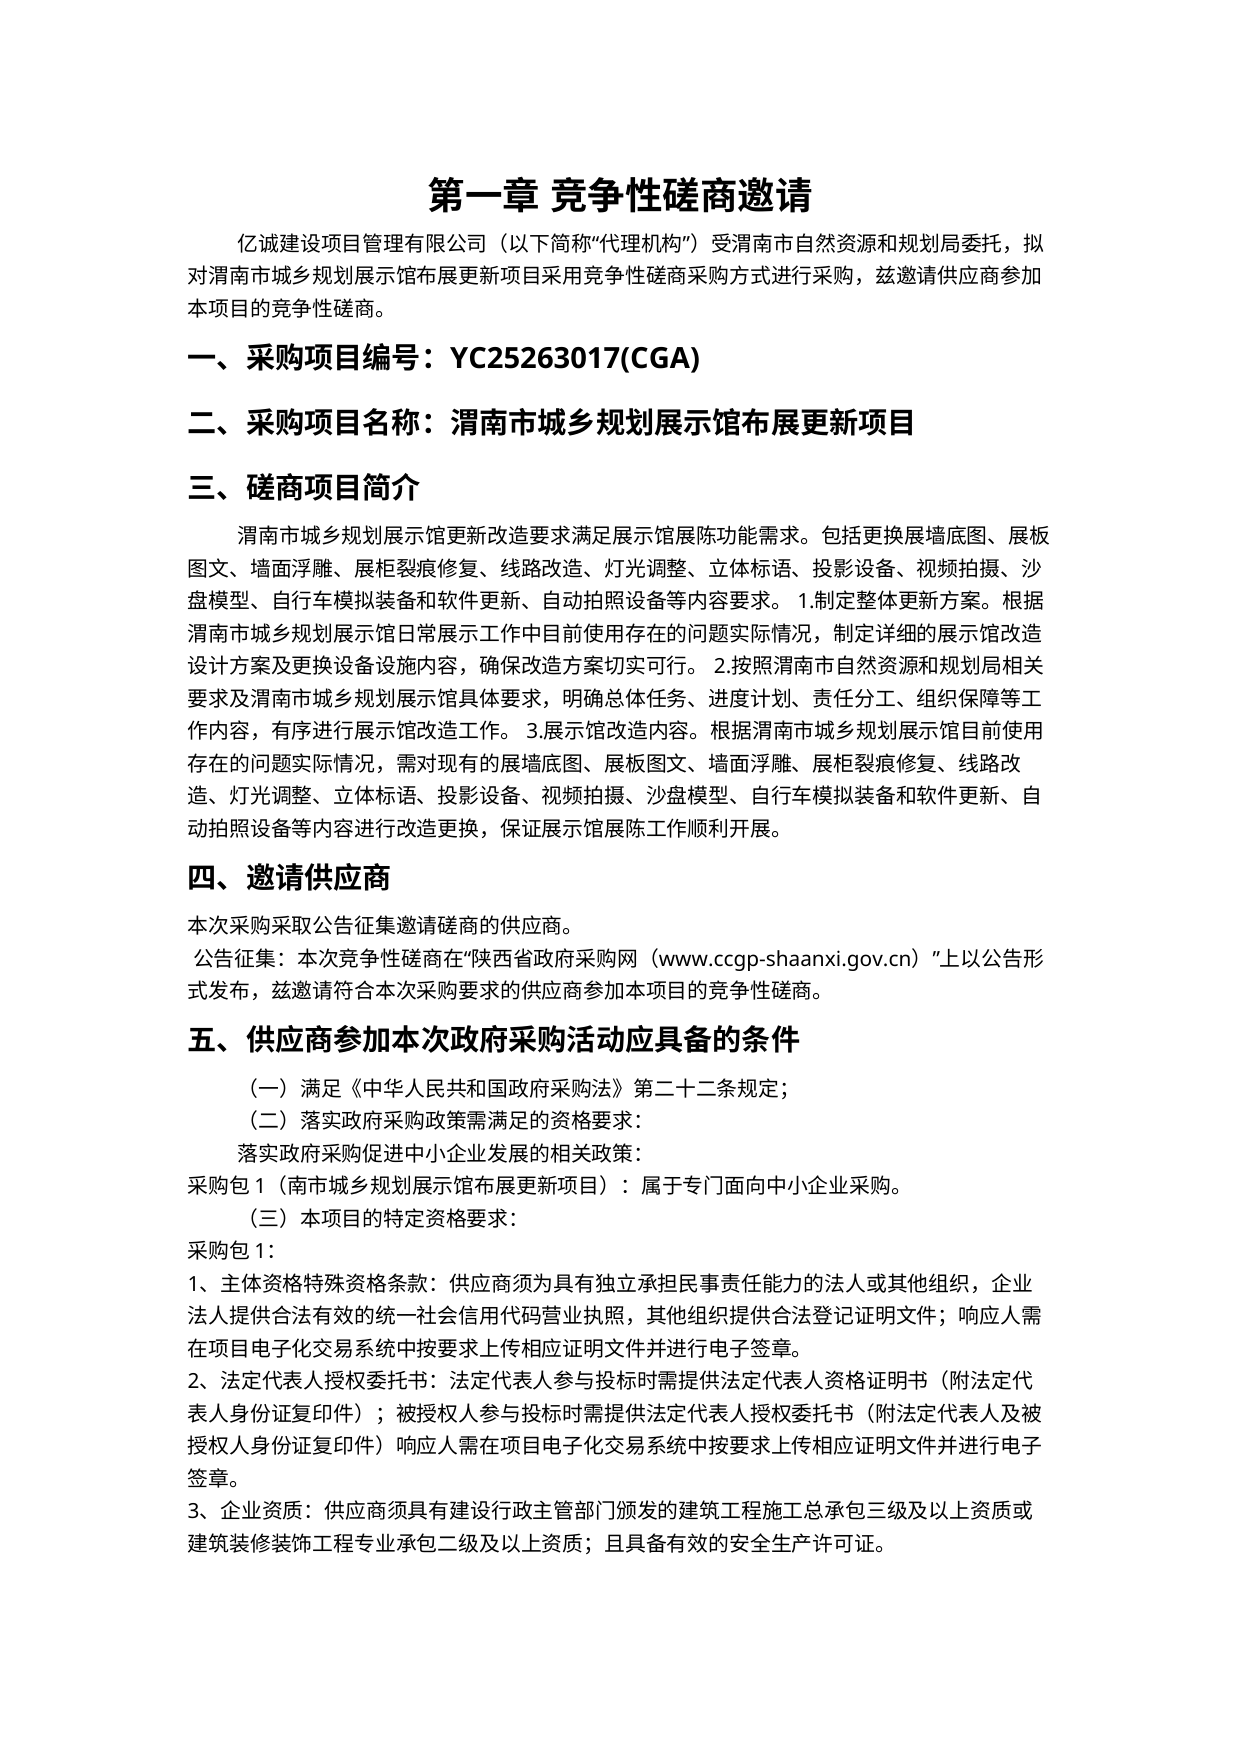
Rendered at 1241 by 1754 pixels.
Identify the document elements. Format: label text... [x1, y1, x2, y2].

text 一、采购项目编号：YC25263017(CGA) [187, 324, 1053, 389]
text （一）满足《中华人民共和国政府采购法》第二十二条规定； [187, 1072, 1053, 1104]
text 亿诚建设项目管理有限公司（以下简称“代理机构”）受渭南市自然资源和规划局委托，拟对渭南市城乡规划展示馆布展更新项目采用竞争性磋商采购方式进行采购，兹邀请供应商参加本项目的竞争性磋商。 [187, 227, 1053, 324]
text （三）本项目的特定资格要求： [187, 1202, 1053, 1234]
text 1、主体资格特殊资格条款：供应商须为具有独立承担民事责任能力的法人或其他组织，企业法人提供合法有效的统一社会信用代码营业执照，其他组织提供合法登记证明文件；响应人需在项目电子化交易系统中按要求上传相应证明文件并进行电子签章。 [187, 1267, 1053, 1364]
text （二）落实政府采购政策需满足的资格要求： [187, 1104, 1053, 1137]
text 采购包1（南市城乡规划展示馆布展更新项目）：属于专门面向中小企业采购。 [187, 1169, 1053, 1202]
text 三、磋商项目简介 [187, 454, 1053, 519]
text 本次采购采取公告征集邀请磋商的供应商。 [187, 909, 1053, 942]
text 第一章 竞争性磋商邀请 [187, 162, 1053, 227]
text 公告征集：本次竞争性磋商在“陕西省政府采购网（www.ccgp-shaanxi.gov.cn）”上以公告形式发布，兹邀请符合本次采购要求的供应商参加本项目的竞争性磋商。 [187, 942, 1053, 1007]
text 2、法定代表人授权委托书：法定代表人参与投标时需提供法定代表人资格证明书（附法定代表人身份证复印件）；被授权人参与投标时需提供法定代表人授权委托书（附法定代表人及被授权人身份证复印件）响应人需在项目电子化交易系统中按要求上传相应证明文件并进行电子签章。 [187, 1364, 1053, 1494]
text 落实政府采购促进中小企业发展的相关政策： [187, 1137, 1053, 1169]
text 五、供应商参加本次政府采购活动应具备的条件 [187, 1007, 1053, 1072]
text 四、邀请供应商 [187, 844, 1053, 909]
text 采购包1： [187, 1234, 1053, 1267]
text 渭南市城乡规划展示馆更新改造要求满足展示馆展陈功能需求。包括更换展墙底图、展板图文、墙面浮雕、展柜裂痕修复、线路改造、灯光调整、立体标语、投影设备、视频拍摄、沙盘模型、自行车模拟装备和软件更新、自动拍照设备等内容要求。 1.制定整体更新方案。根据渭南市城乡规划展示馆日常展示工作中目前使用存在的问题实际情况，制定详细的展示馆改造设计方案及更换设备设施内容，确保改造方案切实可行。 2.按照渭南市自然资源和规划局相关要求及渭南市城乡规划展示馆具体要求，明确总体任务、进度计划、责任分工、组织保障等工作内容，有序进行展示馆改造工作。 3.展示馆改造内容。根据渭南市城乡规划展示馆目前使用存在的问题实际情况，需对现有的展墙底图、展板图文、墙面浮雕、展柜裂痕修复、线路改造、灯光调整、立体标语、投影设备、视频拍摄、沙盘模型、自行车模拟装备和软件更新、自动拍照设备等内容进行改造更换，保证展示馆展陈工作顺利开展。 [187, 519, 1053, 844]
text 3、企业资质：供应商须具有建设行政主管部门颁发的建筑工程施工总承包三级及以上资质或建筑装修装饰工程专业承包二级及以上资质；且具备有效的安全生产许可证。 [187, 1494, 1053, 1559]
text 二、采购项目名称：渭南市城乡规划展示馆布展更新项目 [187, 389, 1053, 454]
